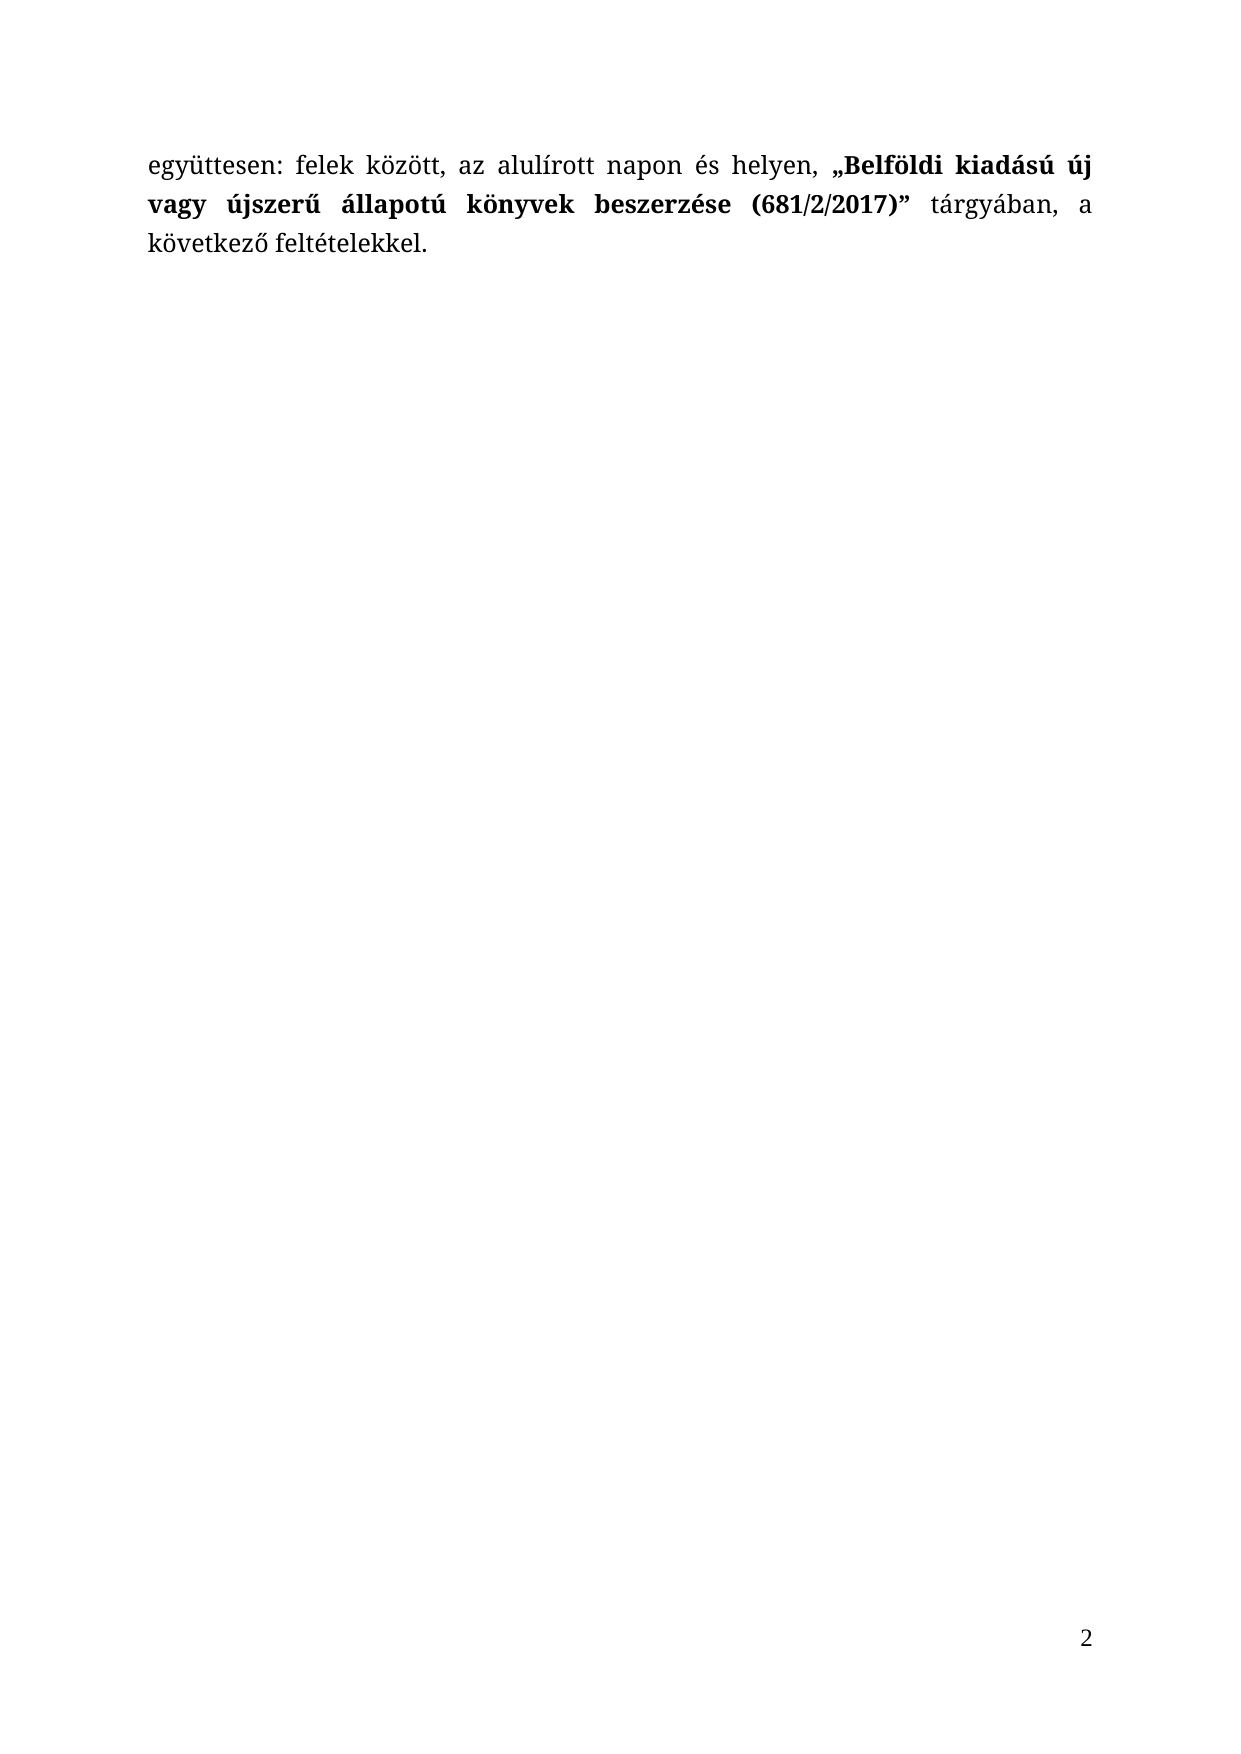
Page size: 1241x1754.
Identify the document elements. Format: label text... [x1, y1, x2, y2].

text együttesen: felek között, az alulírott napon és helyen, „Belföldi kiadású új vagy újszerű állapotú könyvek beszerzése (681/2/2017)” tárgyában, a következő feltételekkel. [148, 148, 1093, 260]
